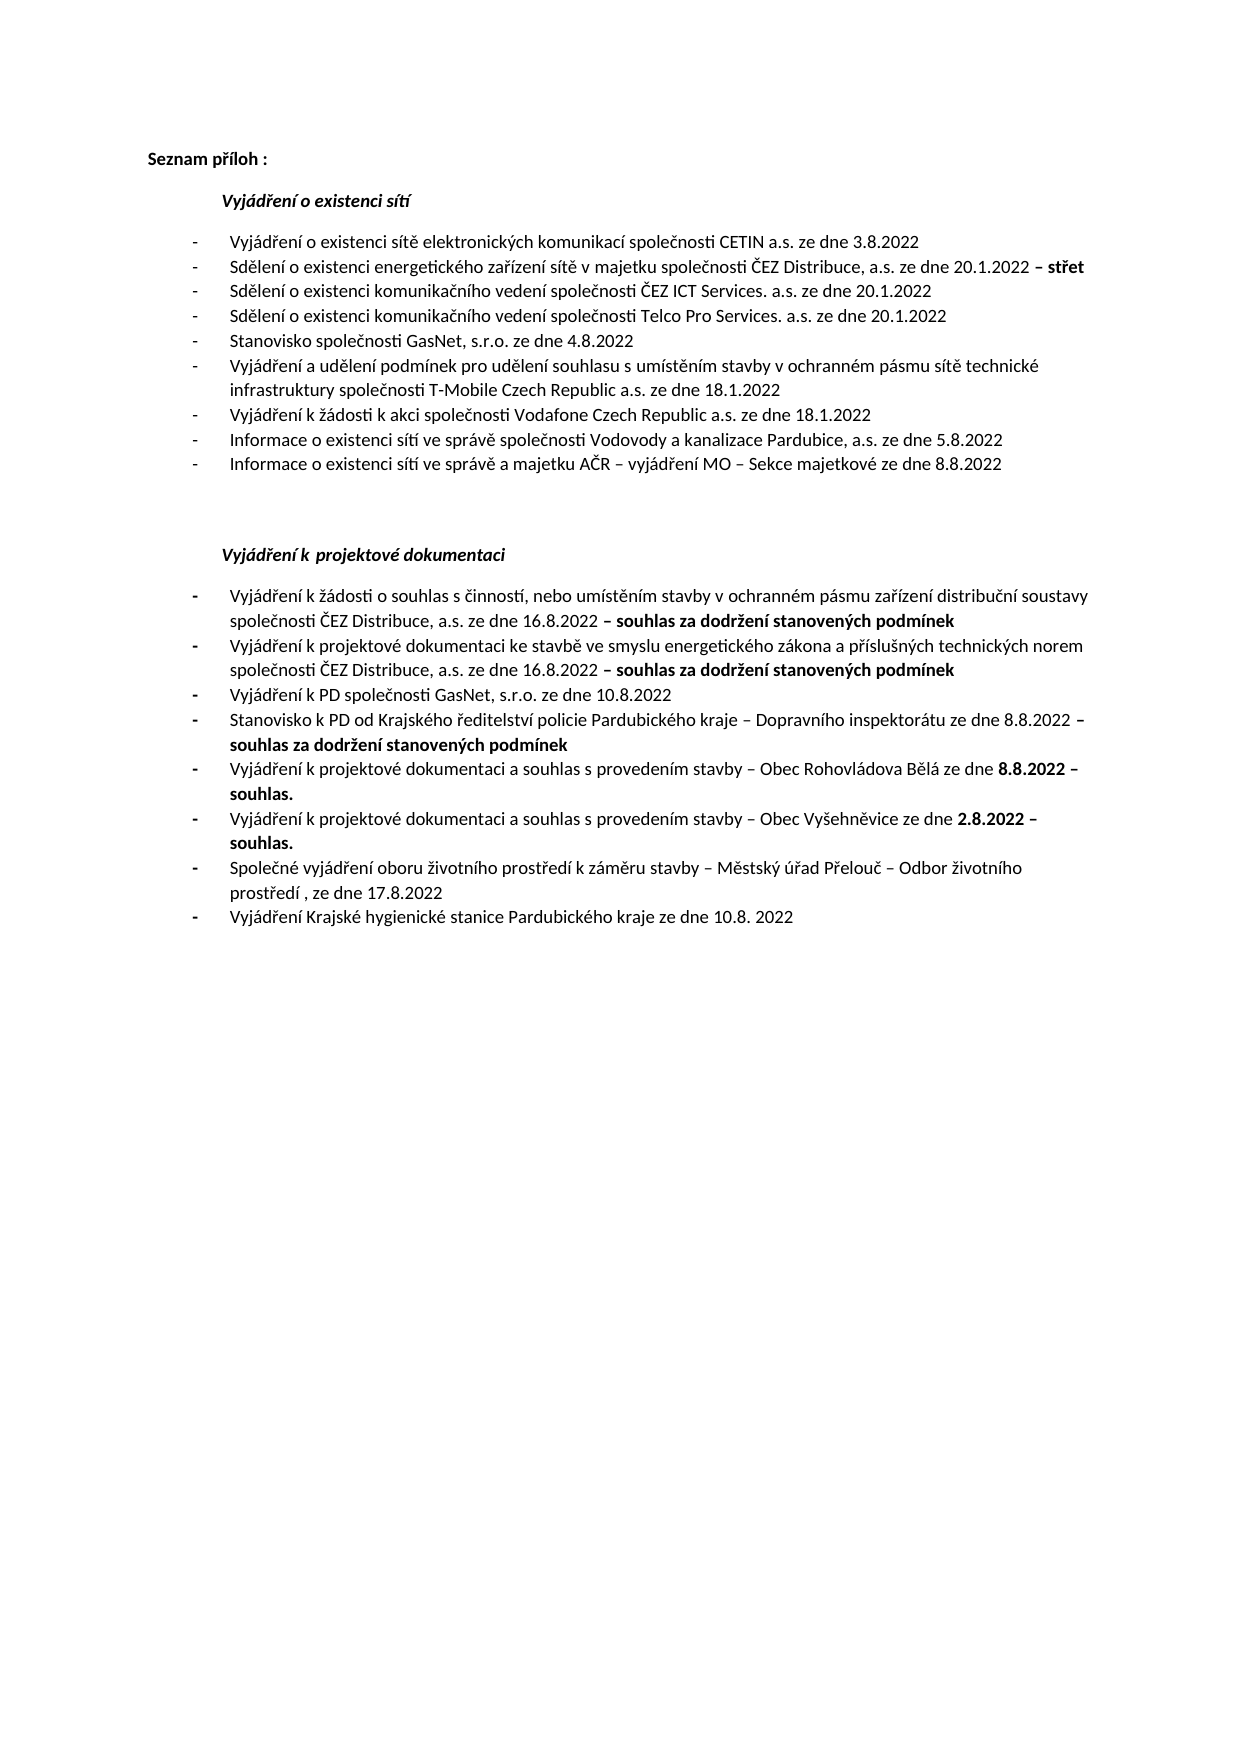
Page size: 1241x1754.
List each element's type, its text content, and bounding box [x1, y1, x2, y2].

list Informace o existenci sítí ve správě společnosti Vodovody a kanalizace Pardubice, a.s. ze dne 5.8.2022 [192, 428, 1093, 451]
list Společné vyjádření oboru životního prostředí k záměru stavby – Městský úřad Přelouč – Odbor životního prostředí , ze dne 17.8.2022 [192, 856, 1093, 904]
list Vyjádření k žádosti o souhlas s činností, nebo umístěním stavby v ochranném pásmu zařízení distribuční soustavy společnosti ČEZ Distribuce, a.s. ze dne 16.8.2022 – souhlas za dodržení stanovených podmínek [192, 584, 1093, 632]
list Stanovisko k PD od Krajského ředitelství policie Pardubického kraje – Dopravního inspektorátu ze dne 8.8.2022 – souhlas za dodržení stanovených podmínek [192, 708, 1093, 756]
list Vyjádření k projektové dokumentaci a souhlas s provedením stavby – Obec Rohovládova Bělá ze dne 8.8.2022 – souhlas. [192, 757, 1093, 805]
list Vyjádření o existenci sítě elektronických komunikací společnosti CETIN a.s. ze dne 3.8.2022 [192, 230, 1093, 253]
list Vyjádření a udělení podmínek pro udělení souhlasu s umístěním stavby v ochranném pásmu sítě technické infrastruktury společnosti T-Mobile Czech Republic a.s. ze dne 18.1.2022 [192, 354, 1093, 401]
text Vyjádření k projektové dokumentaci [221, 543, 1093, 566]
list Vyjádření k žádosti k akci společnosti Vodafone Czech Republic a.s. ze dne 18.1.2022 [192, 403, 1093, 426]
list Vyjádření k projektové dokumentaci a souhlas s provedením stavby – Obec Vyšehněvice ze dne 2.8.2022 – souhlas. [192, 807, 1093, 854]
list Informace o existenci sítí ve správě a majetku AČR – vyjádření MO – Sekce majetkové ze dne 8.8.2022 [192, 452, 1093, 475]
list Sdělení o existenci energetického zařízení sítě v majetku společnosti ČEZ Distribuce, a.s. ze dne 20.1.2022 – střet [192, 255, 1093, 278]
text Seznam příloh : [148, 148, 1093, 171]
list Stanovisko společnosti GasNet, s.r.o. ze dne 4.8.2022 [192, 329, 1093, 352]
list Vyjádření k projektové dokumentaci ke stavbě ve smyslu energetického zákona a příslušných technických norem společnosti ČEZ Distribuce, a.s. ze dne 16.8.2022 – souhlas za dodržení stanovených podmínek [192, 634, 1093, 682]
text Vyjádření o existenci sítí [148, 189, 1093, 212]
list Vyjádření Krajské hygienické stanice Pardubického kraje ze dne 10.8. 2022 [192, 906, 1093, 928]
list Sdělení o existenci komunikačního vedení společnosti ČEZ ICT Services. a.s. ze dne 20.1.2022 [192, 280, 1093, 303]
list Sdělení o existenci komunikačního vedení společnosti Telco Pro Services. a.s. ze dne 20.1.2022 [192, 304, 1093, 327]
list Vyjádření k PD společnosti GasNet, s.r.o. ze dne 10.8.2022 [192, 683, 1093, 706]
